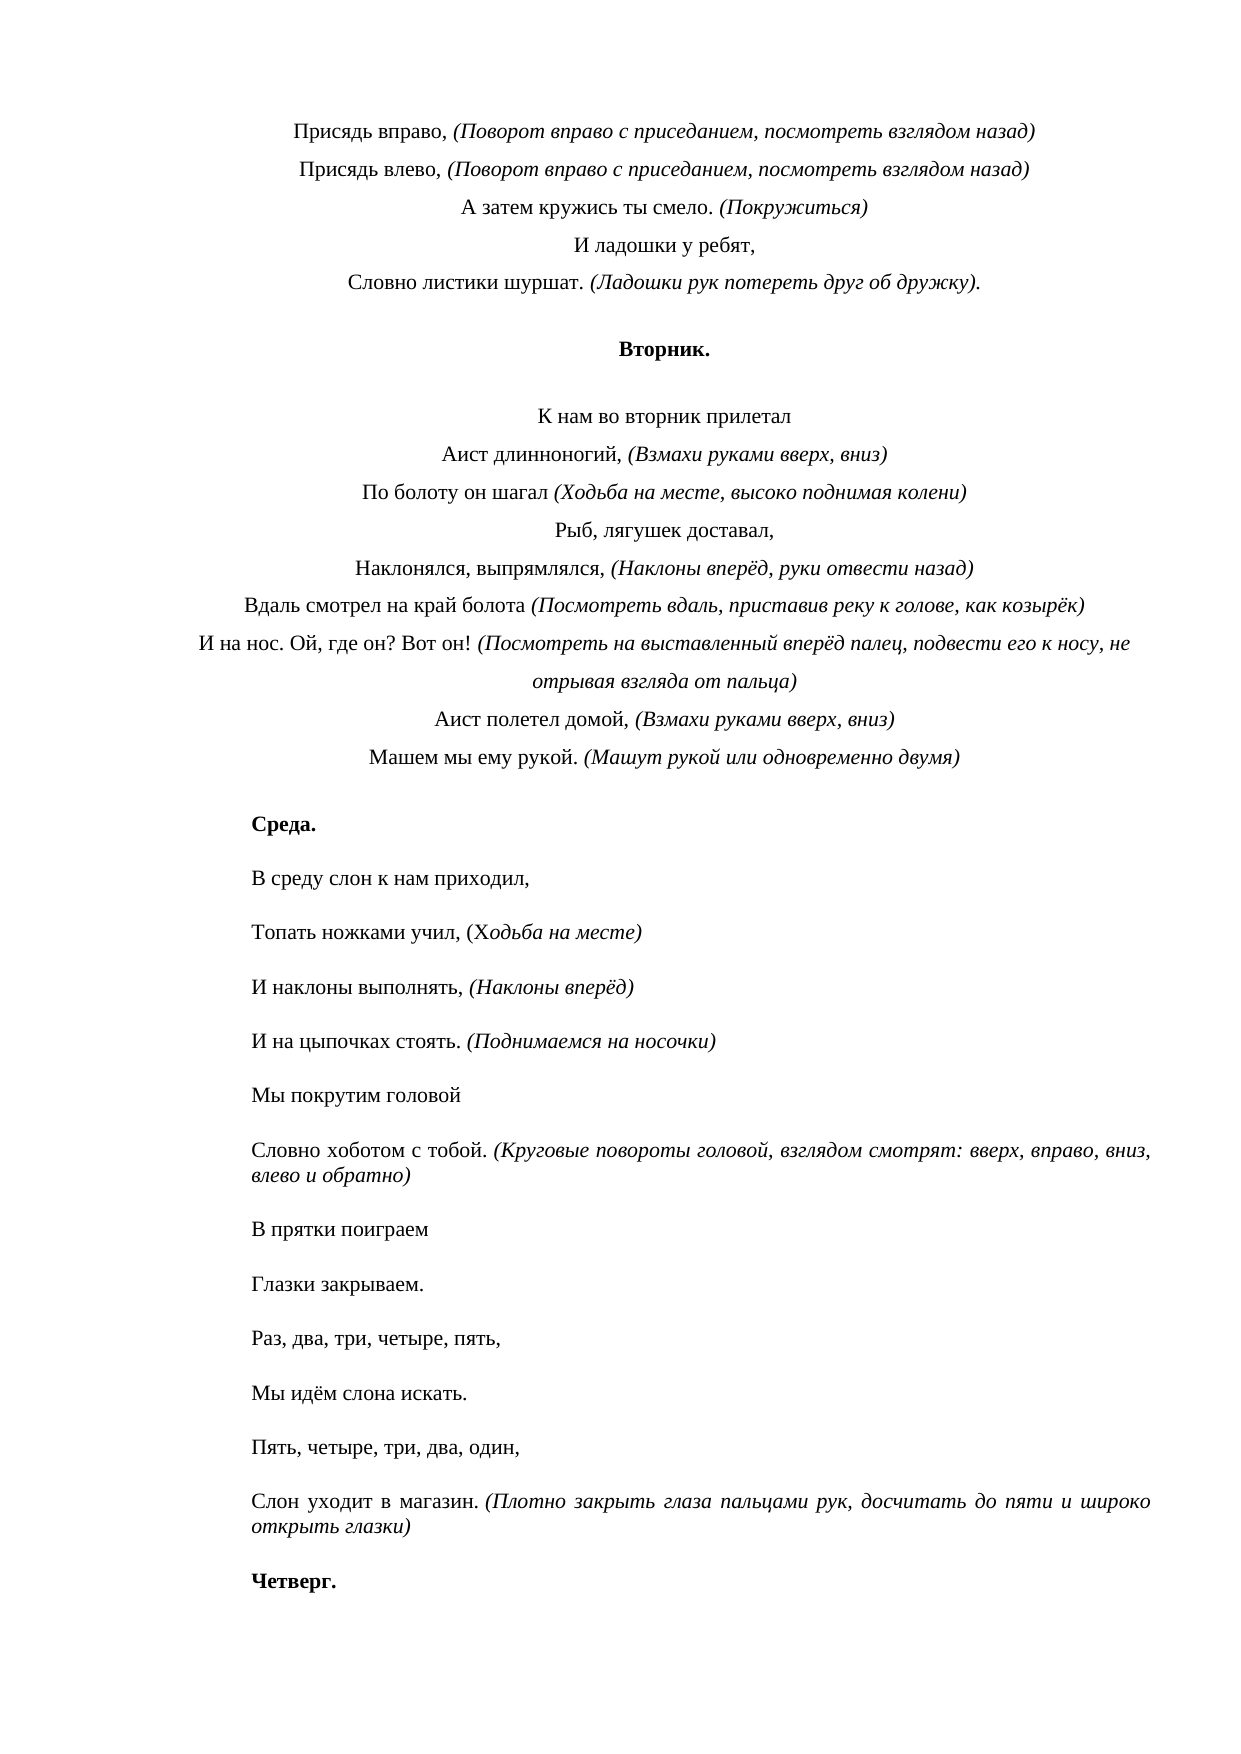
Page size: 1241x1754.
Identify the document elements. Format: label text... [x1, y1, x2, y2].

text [177, 118, 1152, 294]
text Пять, четыре, три, два, один, [251, 1434, 1152, 1459]
text Слон уходит в магазин. (Плотно закрыть глаза пальцами рук, досчитать до пяти и широко открыть глазки) [251, 1488, 1152, 1539]
text Словно хоботом с тобой. (Круговые повороты головой, взглядом смотрят: вверх, вправо, вниз, влево и обратно) [251, 1137, 1152, 1187]
text Мы идём слона искать. [251, 1379, 1152, 1405]
text Вторник. [177, 336, 1152, 362]
text В среду слон к нам приходил, [251, 865, 1152, 890]
text Глазки закрываем. [251, 1271, 1152, 1296]
text Четверг. [251, 1568, 1152, 1593]
text Раз, два, три, четыре, пять, [251, 1325, 1152, 1350]
text К нам во вторник прилетал Аист длинноногий, (Взмахи руками вверх, вниз) По болоту он шагал (Ходьба на месте, высоко поднимая колени) Рыб, лягушек доставал, Наклонялся, выпрямлялся, (Наклоны вперёд, руки отвести назад) Вдаль смотрел на край болота (Посмотреть вдаль, приставив реку к голове, как козырёк) И на нос. Ой, где он? Вот он! (Посмотреть на выставленный вперёд палец, подвести его к носу, не отрывая взгляда от пальца) Аист полетел домой, (Взмахи руками вверх, вниз) Машем мы ему рукой. (Машут рукой или одновременно двумя) [177, 403, 1152, 769]
text И наклоны выполнять, (Наклоны вперёд) [251, 974, 1152, 999]
text В прятки поиграем [251, 1216, 1152, 1242]
text И на цыпочках стоять. (Поднимаемся на носочки) [251, 1028, 1152, 1053]
text Мы покрутим головой [251, 1082, 1152, 1108]
text Среда. [251, 811, 1152, 836]
text Топать ножками учил, (Ходьба на месте) [251, 919, 1152, 944]
